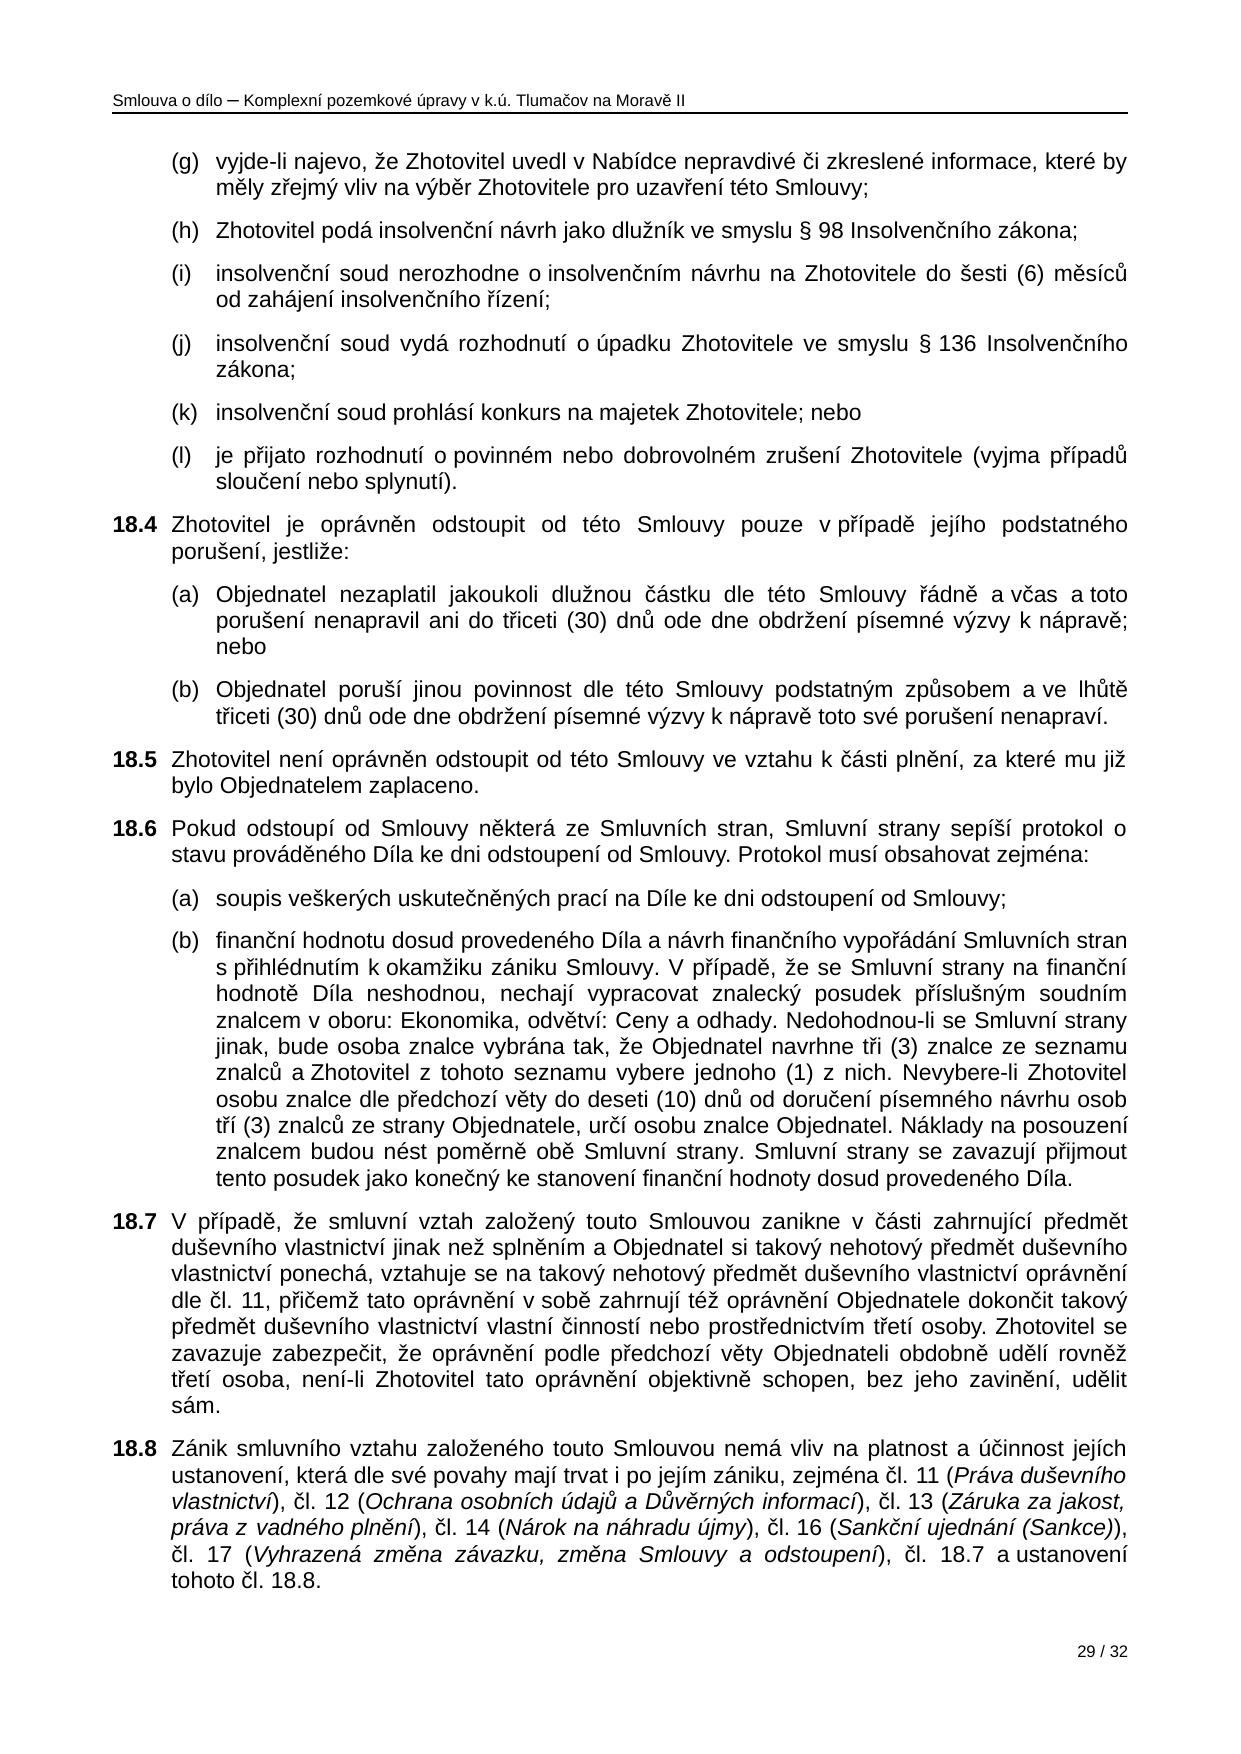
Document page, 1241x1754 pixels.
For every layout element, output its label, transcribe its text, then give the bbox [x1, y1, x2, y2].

text Zánik smluvního vztahu založeného touto Smlouvou nemá vliv na platnost a účinnost jejích ustanovení, která dle své povahy mají trvat i po jejím zániku, zejména čl. 11 (Práva duševního vlastnictví), čl. 12 (Ochrana osobních údajů a Důvěrných informací), čl. 13 (Záruka za jakost, práva z vadného plnění), čl. 14 (Nárok na náhradu újmy), čl. 16 (Sankční ujednání (Sankce)), čl. 17 (Vyhrazená změna závazku, změna Smlouvy a odstoupení), čl. 18.7 a ustanovení tohoto čl. 18.8. [112, 1435, 1128, 1593]
text insolvenční soud prohlásí konkurs na majetek Zhotovitele; nebo [171, 399, 1128, 425]
text Zhotovitel podá insolvenční návrh jako dlužník ve smyslu § 98 Insolvenčního zákona; [171, 217, 1128, 243]
text je přijato rozhodnutí o povinném nebo dobrovolném zrušení Zhotovitele (vyjma případů sloučení nebo splynutí). [171, 442, 1128, 494]
text Pokud odstoupí od Smlouvy některá ze Smluvních stran, Smluvní strany sepíší protokol o stavu prováděného Díla ke dni odstoupení od Smlouvy. Protokol musí obsahovat zejména: [112, 815, 1128, 868]
text V případě, že smluvní vztah založený touto Smlouvou zanikne v části zahrnující předmět duševního vlastnictví jinak než splněním a Objednatel si takový nehotový předmět duševního vlastnictví ponechá, vztahuje se na takový nehotový předmět duševního vlastnictví oprávnění dle čl. 11, přičemž tato oprávnění v sobě zahrnují též oprávnění Objednatele dokončit takový předmět duševního vlastnictví vlastní činností nebo prostřednictvím třetí osoby. Zhotovitel se zavazuje zabezpečit, že oprávnění podle předchozí věty Objednateli obdobně udělí rovněž třetí osoba, není-li Zhotovitel tato oprávnění objektivně schopen, bez jeho zavinění, udělit sám. [112, 1208, 1128, 1418]
list finanční hodnotu dosud provedeného Díla a návrh finančního vypořádání Smluvních stran s přihlédnutím k okamžiku zániku Smlouvy. V případě, že se Smluvní strany na finanční hodnotě Díla neshodnou, nechají vypracovat znalecký posudek příslušným soudním znalcem v oboru: Ekonomika, odvětví: Ceny a odhady. Nedohodnou-li se Smluvní strany jinak, bude osoba znalce vybrána tak, že Objednatel navrhne tři (3) znalce ze seznamu znalců a Zhotovitel z tohoto seznamu vybere jednoho (1) z nich. Nevybere-li Zhotovitel osobu znalce dle předchozí věty do deseti (10) dnů od doručení písemného návrhu osob tří (3) znalců ze strany Objednatele, určí osobu znalce Objednatel. Náklady na posouzení znalcem budou nést poměrně obě Smluvní strany. Smluvní strany se zavazují přijmout tento posudek jako konečný ke stanovení finanční hodnoty dosud provedeného Díla. [171, 927, 1128, 1191]
list soupis veškerých uskutečněných prací na Díle ke dni odstoupení od Smlouvy; [171, 884, 1128, 911]
text vyjde-li najevo, že Zhotovitel uvedl v Nabídce nepravdivé či zkreslené informace, které by měly zřejmý vliv na výběr Zhotovitele pro uzavření této Smlouvy; [171, 148, 1128, 200]
list Objednatel nezaplatil jakoukoli dlužnou částku dle této Smlouvy řádně a včas a toto porušení nenapravil ani do třiceti (30) dnů ode dne obdržení písemné výzvy k nápravě; nebo [171, 581, 1128, 660]
text Zhotovitel je oprávněn odstoupit od této Smlouvy pouze v případě jejího podstatného porušení, jestliže: [112, 511, 1128, 564]
text insolvenční soud nerozhodne o insolvenčním návrhu na Zhotovitele do šesti (6) měsíců od zahájení insolvenčního řízení; [171, 260, 1128, 313]
text Zhotovitel není oprávněn odstoupit od této Smlouvy ve vztahu k části plnění, za které mu již bylo Objednatelem zaplaceno. [112, 746, 1128, 798]
text insolvenční soud vydá rozhodnutí o úpadku Zhotovitele ve smyslu § 136 Insolvenčního zákona; [171, 329, 1128, 382]
text Objednatel poruší jinou povinnost dle této Smlouvy podstatným způsobem a ve lhůtě třiceti (30) dnů ode dne obdržení písemné výzvy k nápravě toto své porušení nenapraví. [171, 676, 1128, 729]
